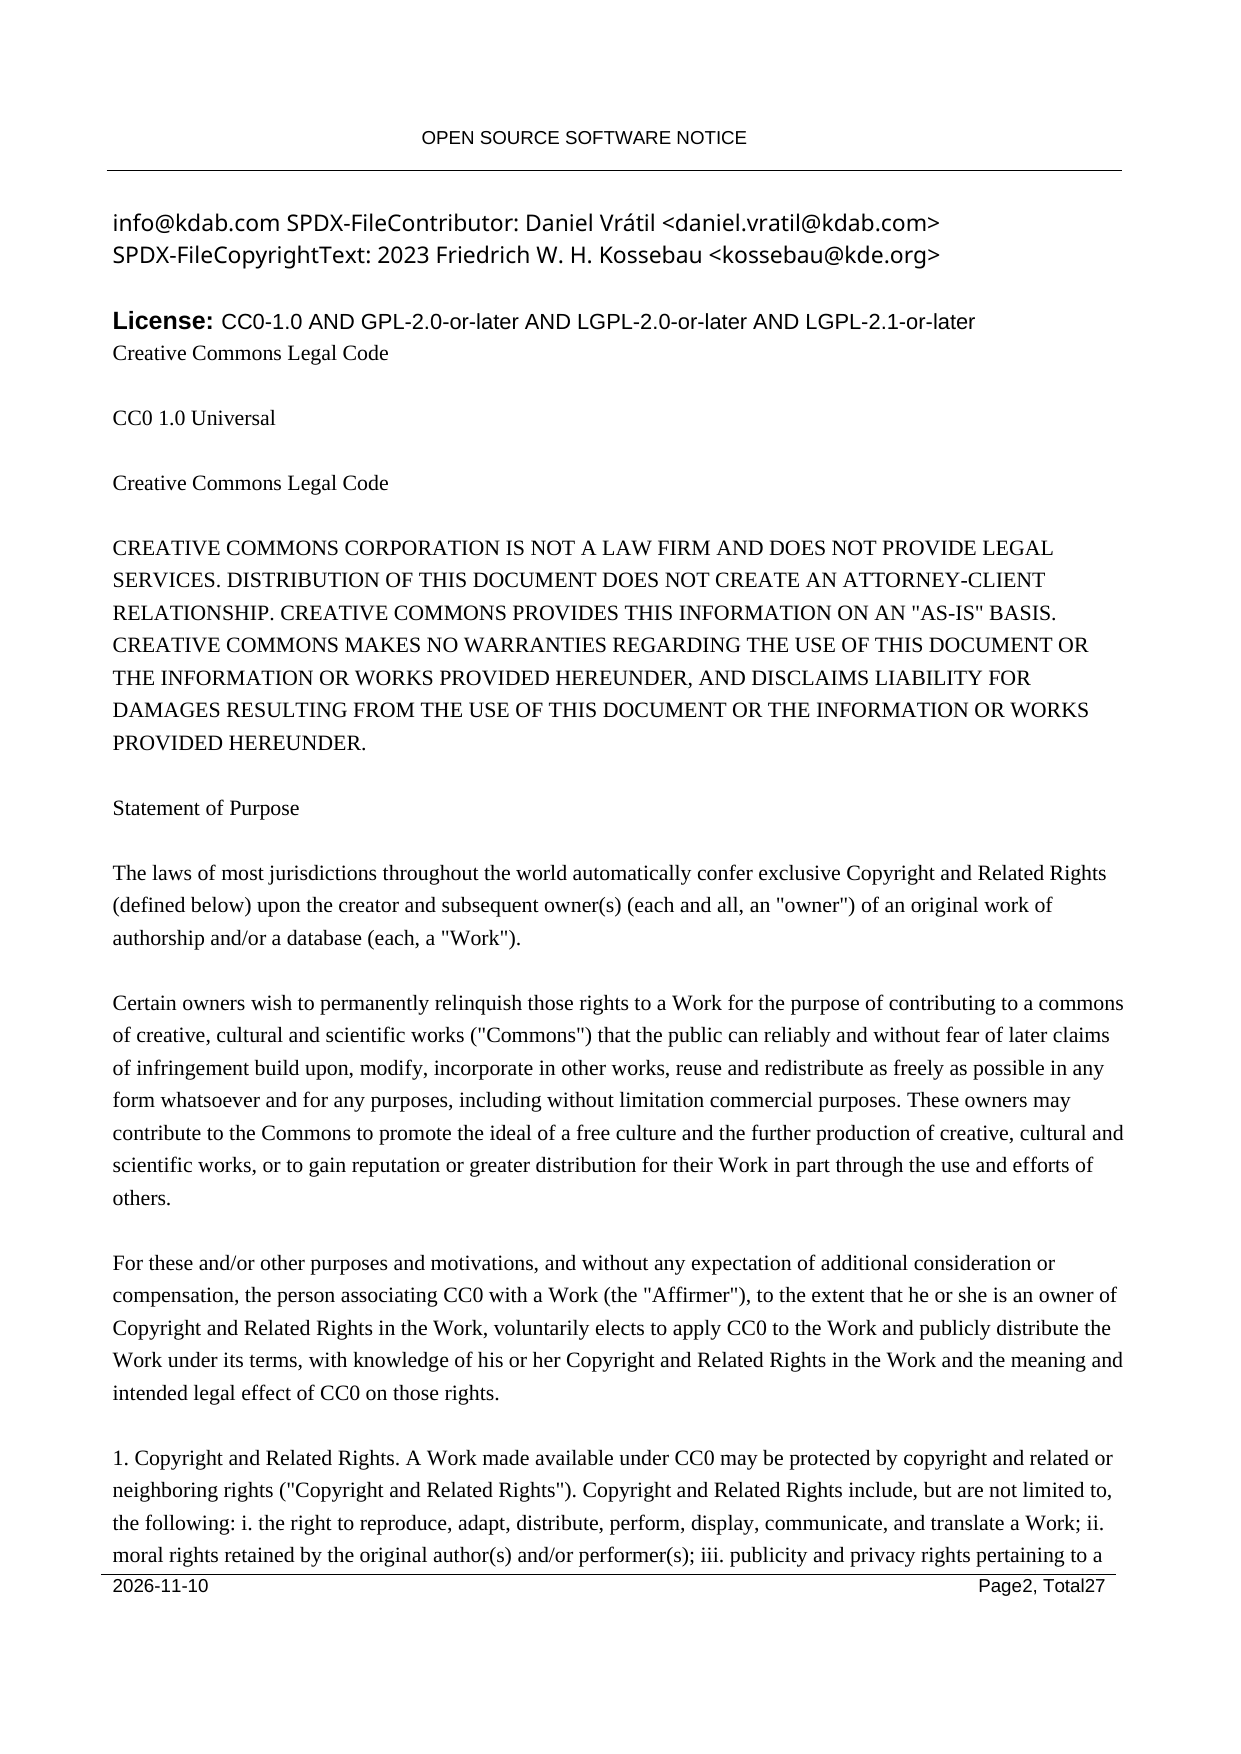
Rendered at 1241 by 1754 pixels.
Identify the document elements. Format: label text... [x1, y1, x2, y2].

text License: CC0-1.0 AND GPL-2.0-or-later AND LGPL-2.0-or-later AND LGPL-2.1-or-later [112, 304, 1128, 336]
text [112, 206, 1128, 304]
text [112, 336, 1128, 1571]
